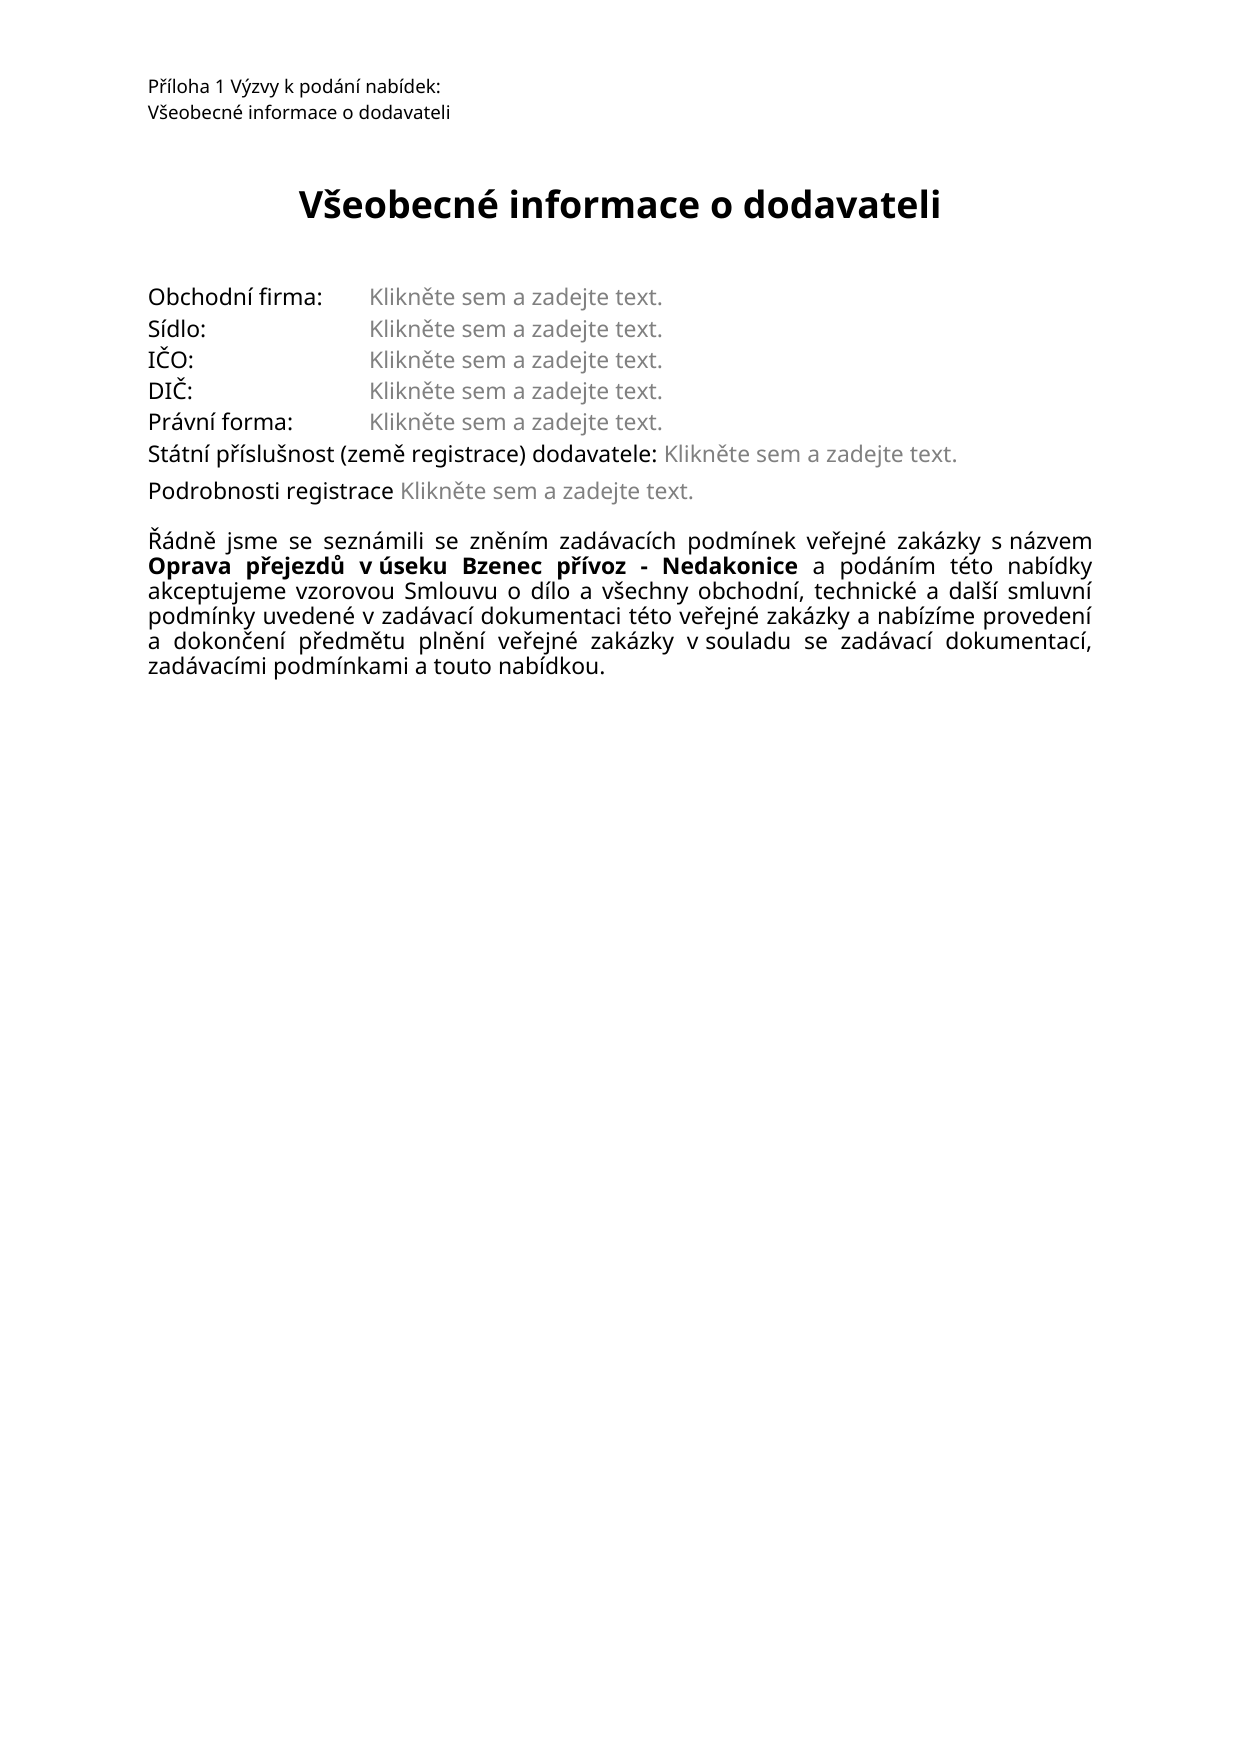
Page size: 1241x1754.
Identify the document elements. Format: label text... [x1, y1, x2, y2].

text Státní příslušnost (země registrace) dodavatele: [148, 442, 1093, 467]
text Právní forma: [148, 411, 1093, 436]
text Podrobnosti registrace [148, 479, 1093, 504]
text Obchodní firma: [148, 286, 1093, 311]
text Řádně jsme se seznámili se zněním zadávacích podmínek veřejné zakázky s názvem Oprava přejezdů v úseku Bzenec přívoz - Nedakonice a podáním této nabídky akceptujeme vzorovou Smlouvu o dílo a všechny obchodní, technické a další smluvní podmínky uvedené v zadávací dokumentaci této veřejné zakázky a nabízíme provedení a dokončení předmětu plnění veřejné zakázky v souladu se zadávací dokumentací, zadávacími podmínkami a touto nabídkou. [148, 529, 1093, 679]
text IČO: [148, 348, 1093, 373]
title Všeobecné informace o dodavateli [148, 178, 1093, 229]
text DIČ: [148, 379, 1093, 404]
text Sídlo: [148, 317, 1093, 342]
